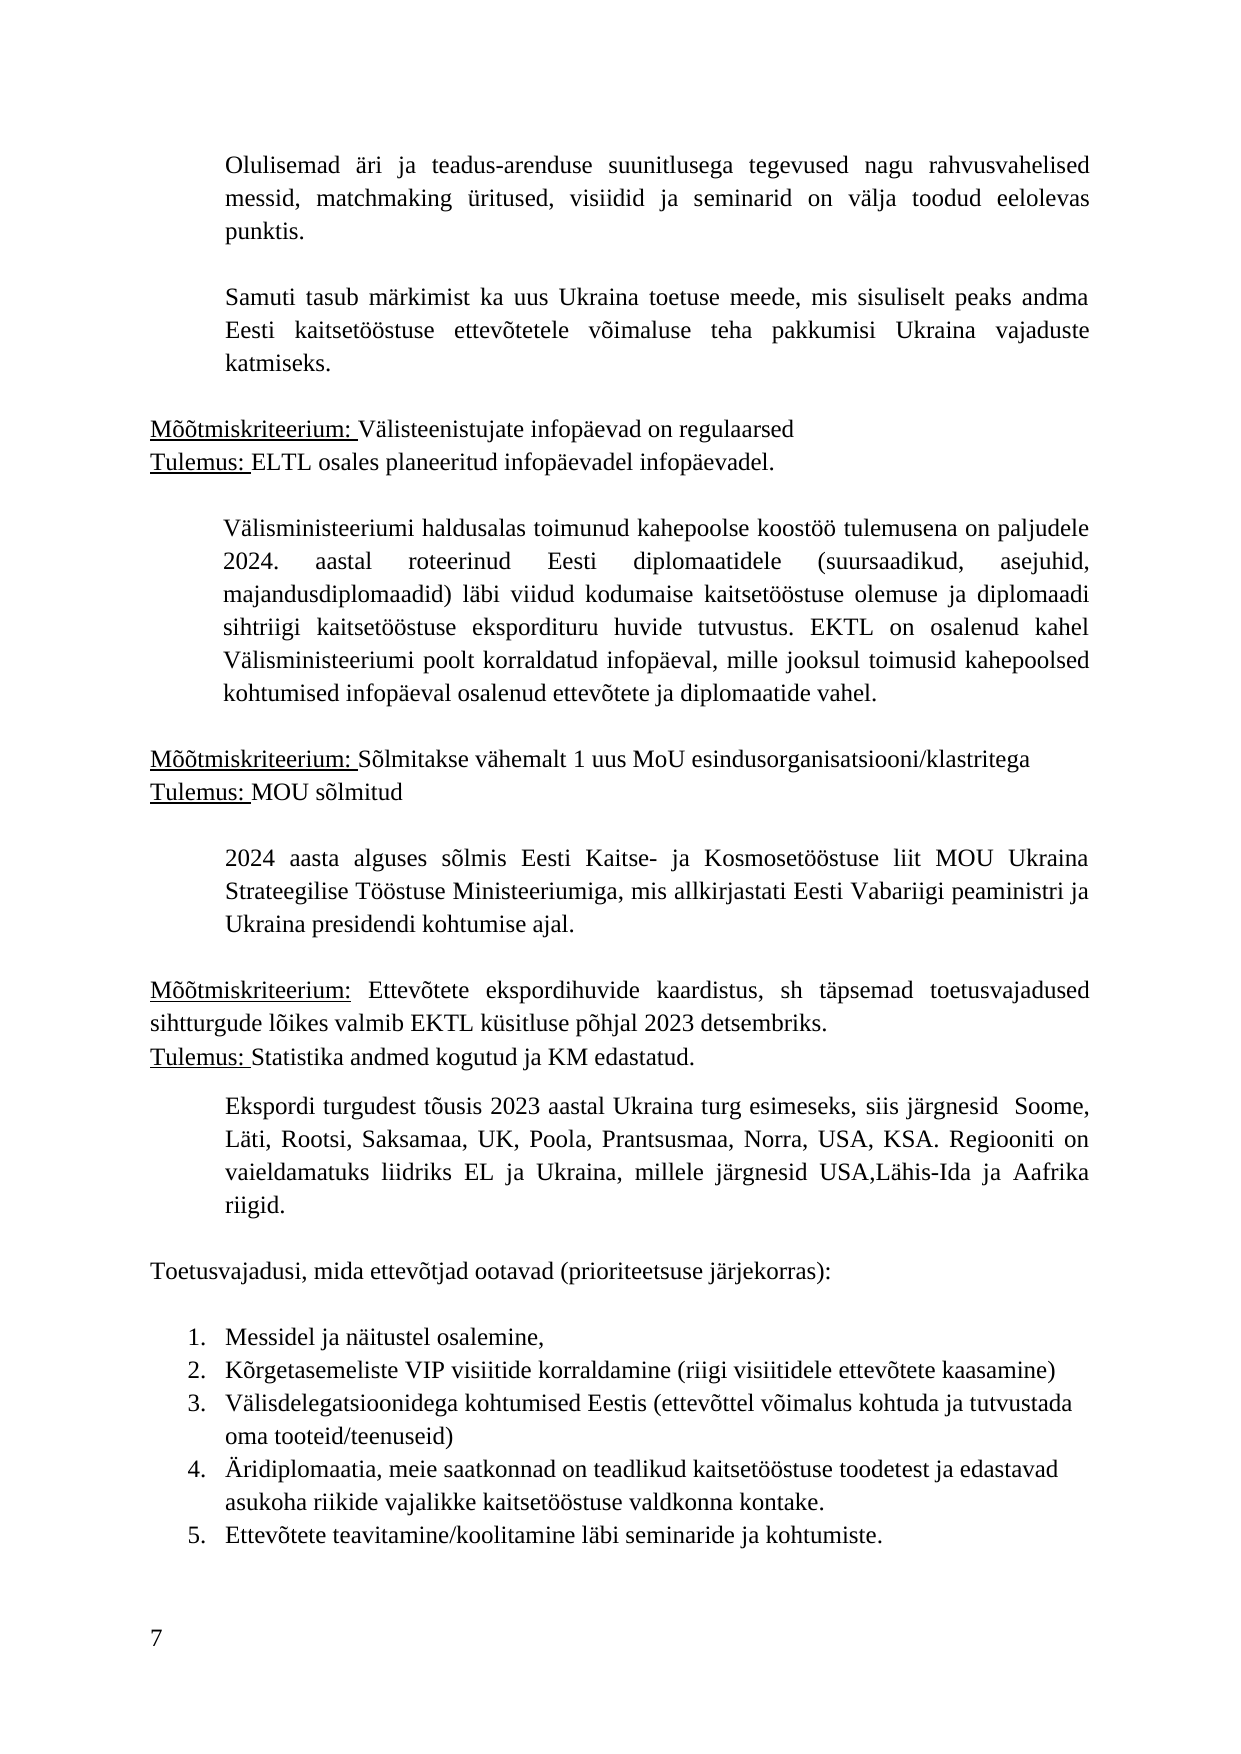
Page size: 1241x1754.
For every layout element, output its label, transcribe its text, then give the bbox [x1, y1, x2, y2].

text 2024 aasta alguses sõlmis Eesti Kaitse- ja Kosmosetööstuse liit MOU Ukraina Strateegilise Tööstuse Ministeeriumiga, mis allkirjastati Eesti Vabariigi peaministri ja Ukraina presidendi kohtumise ajal. [225, 843, 1090, 938]
list Äridiplomaatia, meie saatkonnad on teadlikud kaitsetööstuse toodetest ja edastavad asukoha riikide vajalikke kaitsetööstuse valdkonna kontake. [187, 1454, 1090, 1516]
text Välisministeeriumi haldusalas toimunud kahepoolse koostöö tulemusena on paljudele 2024. aastal roteerinud Eesti diplomaatidele (suursaadikud, asejuhid, majandusdiplomaadid) läbi viidud kodumaise kaitsetööstuse olemuse ja diplomaadi sihtriigi kaitsetööstuse ekspordituru huvide tutvustus. EKTL on osalenud kahel Välisministeeriumi poolt korraldatud infopäeval, mille jooksul toimusid kahepoolsed kohtumised infopäeval osalenud ettevõtete ja diplomaatide vahel. [223, 513, 1090, 707]
list Messidel ja näitustel osalemine, [187, 1322, 1090, 1351]
text Mõõtmiskriteerium: Välisteenistujate infopäevad on regulaarsed [150, 414, 1090, 443]
text Mõõtmiskriteerium: Sõlmitakse vähemalt 1 uus MoU esindusorganisatsiooni/klastritega [150, 744, 1090, 773]
text Tulemus: ELTL osales planeeritud infopäevadel infopäevadel. [150, 447, 1090, 476]
text Ekspordi turgudest tõusis 2023 aastal Ukraina turg esimeseks, siis järgnesid Soome, Läti, Rootsi, Saksamaa, UK, Poola, Prantsusmaa, Norra, USA, KSA. Regiooniti on vaieldamatuks liidriks EL ja Ukraina, millele järgnesid USA,Lähis-Ida ja Aafrika riigid. [225, 1091, 1090, 1219]
text Tulemus: Statistika andmed kogutud ja KM edastatud. [150, 1042, 1090, 1070]
list Ettevõtete teavitamine/koolitamine läbi seminaride ja kohtumiste. [187, 1521, 1090, 1549]
text Samuti tasub märkimist ka uus Ukraina toetuse meede, mis sisuliselt peaks andma Eesti kaitsetööstuse ettevõtetele võimaluse teha pakkumisi Ukraina vajaduste katmiseks. [225, 282, 1090, 377]
list Kõrgetasemeliste VIP visiitide korraldamine (riigi visiitidele ettevõtete kaasamine) [187, 1355, 1090, 1384]
list Välisdelegatsioonidega kohtumised Eestis (ettevõttel võimalus kohtuda ja tutvustada oma tooteid/teenuseid) [187, 1388, 1090, 1450]
text Mõõtmiskriteerium: Ettevõtete ekspordihuvide kaardistus, sh täpsemad toetusvajadused sihtturgude lõikes valmib EKTL küsitluse põhjal 2023 detsembriks. [150, 976, 1090, 1037]
text Olulisemad äri ja teadus-arenduse suunitlusega tegevused nagu rahvusvahelised messid, matchmaking üritused, visiidid ja seminarid on välja toodud eelolevas punktis. [225, 150, 1090, 245]
text Toetusvajadusi, mida ettevõtjad ootavad (prioriteetsuse järjekorras): [150, 1256, 1090, 1318]
text Tulemus: MOU sõlmitud [150, 777, 1090, 806]
